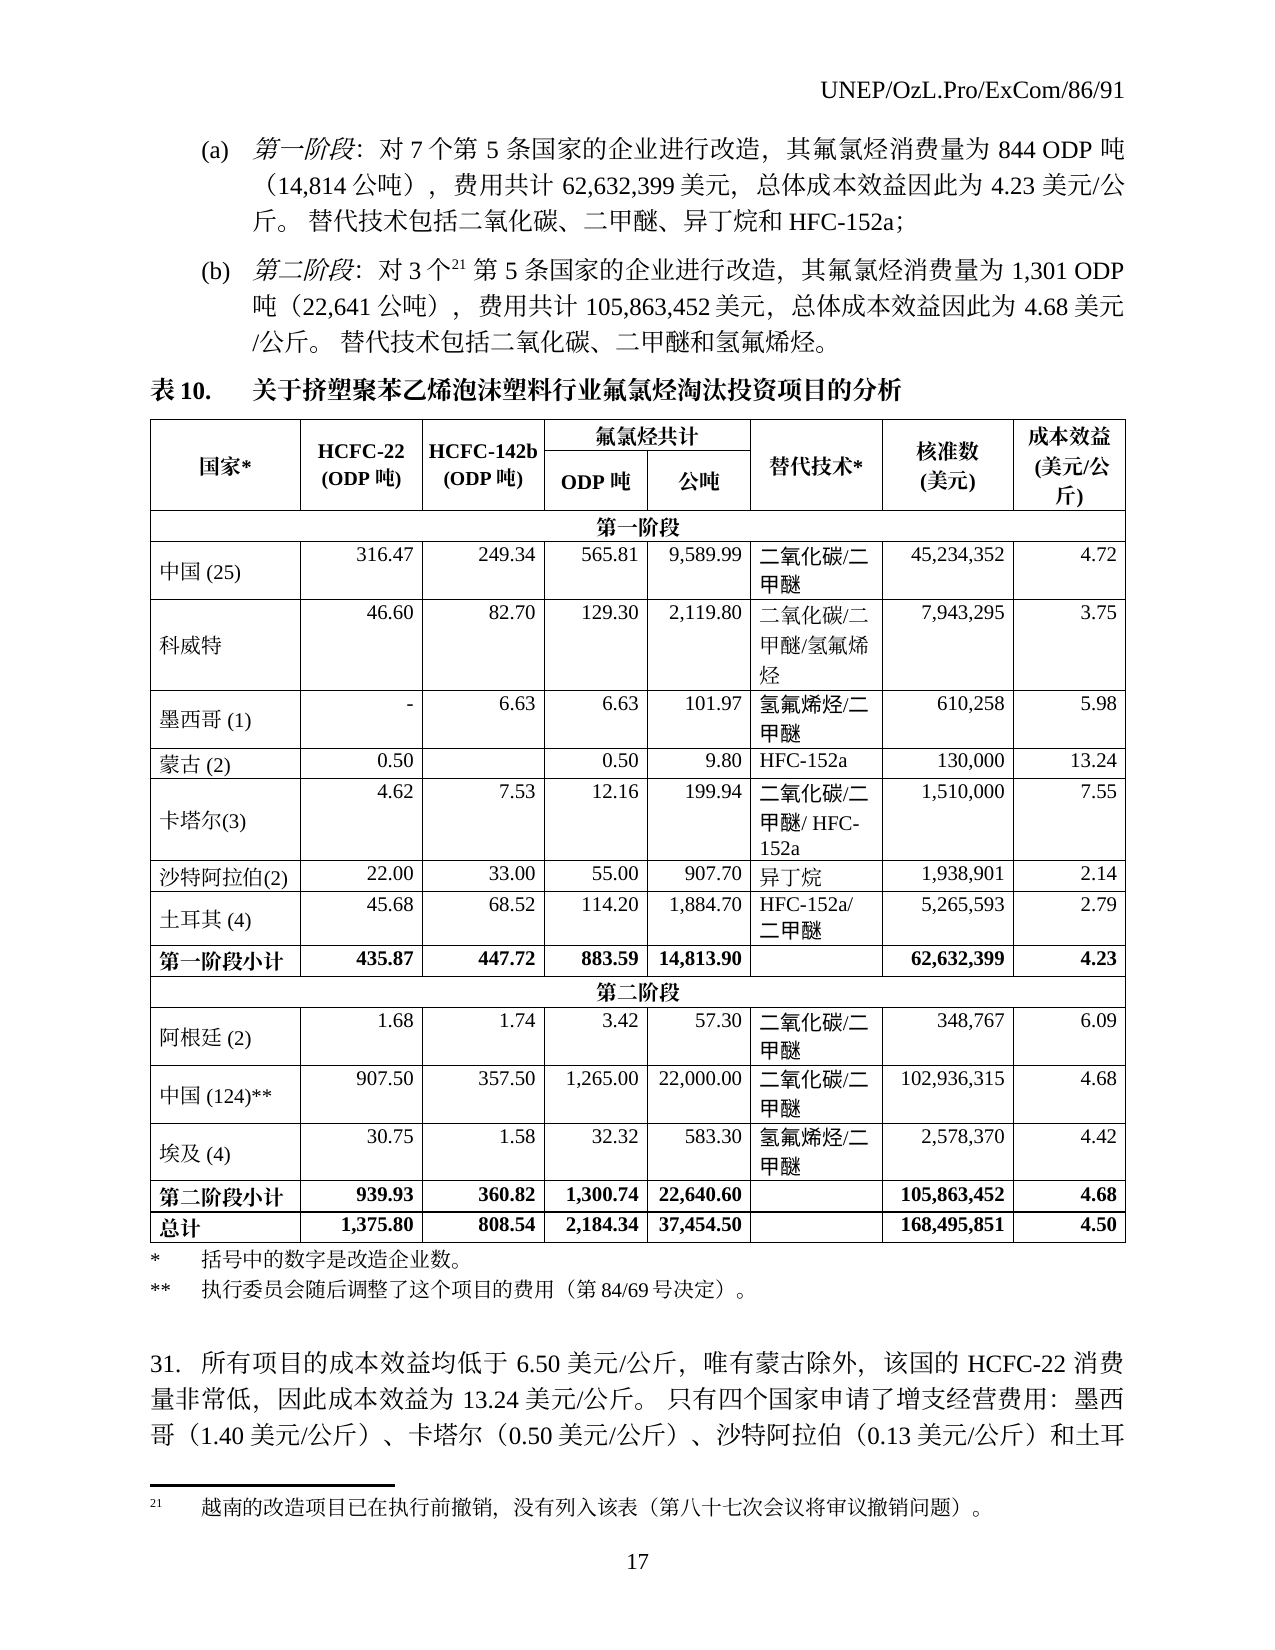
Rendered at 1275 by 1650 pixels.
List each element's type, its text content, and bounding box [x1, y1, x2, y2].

table_cell 46.60 [301, 600, 422, 689]
table_cell 30.75 [301, 1124, 422, 1180]
table_cell 蒙古 (2) [151, 749, 300, 778]
table_cell 2.14 [1014, 861, 1125, 891]
text * 括号中的数字是改造企业数。 [150, 1243, 1125, 1273]
table_cell 883.59 [545, 946, 647, 976]
table_cell 939.93 [301, 1181, 422, 1211]
table_cell 9,589.99 [648, 542, 750, 599]
table_cell 22.00 [301, 861, 422, 891]
table_cell 101.97 [648, 691, 750, 747]
table_cell 32.32 [545, 1124, 647, 1180]
table_cell 68.52 [423, 892, 544, 945]
table_cell 316.47 [301, 542, 422, 599]
table_cell 1,375.80 [301, 1213, 422, 1242]
table_cell 808.54 [423, 1213, 544, 1242]
table_cell 2.79 [1014, 892, 1125, 945]
table_cell 360.82 [423, 1181, 544, 1211]
table_cell 357.50 [423, 1066, 544, 1122]
table_cell 12.16 [545, 779, 647, 860]
table_cell 7.55 [1014, 779, 1125, 860]
table_cell 二氧化碳/二甲醚 [751, 1066, 882, 1122]
table_cell [751, 946, 882, 976]
table_cell 907.50 [301, 1066, 422, 1122]
table_cell - [301, 691, 422, 747]
table_cell 130,000 [883, 749, 1013, 778]
table_cell 二氧化碳/二甲醚 [751, 1008, 882, 1064]
table_cell 14,813.90 [648, 946, 750, 976]
table_cell 1,300.74 [545, 1181, 647, 1211]
table_cell 348,767 [883, 1008, 1013, 1064]
table_cell 第二阶段小计 [151, 1181, 300, 1211]
table_cell [751, 1181, 882, 1211]
table_cell 565.81 [545, 542, 647, 599]
table_cell 4.72 [1014, 542, 1125, 599]
table_cell 第一阶段小计 [151, 946, 300, 976]
table_cell 第二阶段 [151, 977, 1125, 1007]
table_cell HFC-152a [751, 749, 882, 778]
table_cell 4.68 [1014, 1066, 1125, 1122]
table_cell 4.50 [1014, 1213, 1125, 1242]
table_cell 3.42 [545, 1008, 647, 1064]
table_cell 199.94 [648, 779, 750, 860]
table_cell 5,265,593 [883, 892, 1013, 945]
table_cell 沙特阿拉伯(2) [151, 861, 300, 891]
table_cell 二氧化碳/二甲醚 [751, 542, 882, 599]
table_cell 1,884.70 [648, 892, 750, 945]
table_cell 583.30 [648, 1124, 750, 1180]
table_cell 1,938,901 [883, 861, 1013, 891]
table_cell 37,454.50 [648, 1213, 750, 1242]
table_header 成本效益 (美元/公斤) [1014, 420, 1125, 510]
table_cell 3.75 [1014, 600, 1125, 689]
table_cell 7,943,295 [883, 600, 1013, 689]
table_cell 6.63 [545, 691, 647, 747]
table_cell 2,119.80 [648, 600, 750, 689]
table_header HCFC-142b (ODP 吨) [423, 420, 544, 510]
table_cell ODP 吨 [545, 451, 647, 510]
table_cell 6.09 [1014, 1008, 1125, 1064]
table_cell 公吨 [648, 451, 750, 510]
table_cell 中国 (124)** [151, 1066, 300, 1122]
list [150, 1344, 1125, 1452]
table_cell 1.68 [301, 1008, 422, 1064]
table_cell 4.68 [1014, 1181, 1125, 1211]
table_cell 总计 [151, 1213, 300, 1242]
table_cell 1.74 [423, 1008, 544, 1064]
table_cell 45.68 [301, 892, 422, 945]
table_cell 氢氟烯烃/二甲醚 [751, 691, 882, 747]
table_header 氟氯烃共计 [545, 420, 750, 450]
table_cell HFC-152a/ 二甲醚 [751, 892, 882, 945]
table_cell 4.23 [1014, 946, 1125, 976]
table_cell 科威特 [151, 600, 300, 689]
table_cell 102,936,315 [883, 1066, 1013, 1122]
table_cell 5.98 [1014, 691, 1125, 747]
table_cell 二氧化碳/二甲醚/ HFC-152a [751, 779, 882, 860]
table_cell 13.24 [1014, 749, 1125, 778]
table_header 国家* [151, 420, 300, 510]
table_cell 二氧化碳/二甲醚/氢氟烯烃 [751, 600, 882, 689]
table_cell 249.34 [423, 542, 544, 599]
table_cell 0.50 [301, 749, 422, 778]
table_cell 中国 (25) [151, 542, 300, 599]
table_cell 22,640.60 [648, 1181, 750, 1211]
table_cell 105,863,452 [883, 1181, 1013, 1211]
table_cell 2,578,370 [883, 1124, 1013, 1180]
table_cell 22,000.00 [648, 1066, 750, 1122]
table_cell 土耳其 (4) [151, 892, 300, 945]
table_cell 1,510,000 [883, 779, 1013, 860]
table_cell 114.20 [545, 892, 647, 945]
table_cell 907.70 [648, 861, 750, 891]
list 第二阶段：对3个 第 5 条国家的企业进行改造，其氟氯烃消费量为 1,301 ODP 吨（22,641 公吨），费用共计 105,863,452美元，总体成本效益因此为 4.68 美元/公斤。 替代技术包括二氧化碳、二甲醚和氢氟烯烃。 [201, 250, 1125, 358]
table_cell 1.58 [423, 1124, 544, 1180]
table_cell 6.63 [423, 691, 544, 747]
table_cell 2,184.34 [545, 1213, 647, 1242]
table_cell 33.00 [423, 861, 544, 891]
table_cell 氢氟烯烃/二甲醚 [751, 1124, 882, 1180]
table_cell 墨西哥 (1) [151, 691, 300, 747]
table_cell 异丁烷 [751, 861, 882, 891]
table_cell 埃及 (4) [151, 1124, 300, 1180]
table_cell 阿根廷 (2) [151, 1008, 300, 1064]
table_cell 168,495,851 [883, 1213, 1013, 1242]
table_cell 7.53 [423, 779, 544, 860]
table_cell 129.30 [545, 600, 647, 689]
table_cell 435.87 [301, 946, 422, 976]
table_cell 1,265.00 [545, 1066, 647, 1122]
table_cell 9.80 [648, 749, 750, 778]
table_cell 4.62 [301, 779, 422, 860]
table_header 核准数 (美元) [883, 420, 1013, 510]
text ** 执行委员会随后调整了这个项目的费用（第84/69号决定）。 [150, 1273, 1125, 1303]
list 第一阶段：对7个第 5 条国家的企业进行改造，其氟氯烃消费量为 844 ODP 吨（14,814 公吨），费用共计 62,632,399美元，总体成本效益因此为 4.23 美元/公斤。 替代技术包括二氧化碳、二甲醚、异丁烷和HFC-152a； [201, 130, 1125, 238]
text 表10. 关于挤塑聚苯乙烯泡沫塑料行业氟氯烃淘汰投资项目的分析 [150, 371, 1125, 407]
table_cell 4.42 [1014, 1124, 1125, 1180]
table_cell 82.70 [423, 600, 544, 689]
table_cell 55.00 [545, 861, 647, 891]
table_header HCFC-22 (ODP 吨) [301, 420, 422, 510]
table_cell [751, 1213, 882, 1242]
table_cell 447.72 [423, 946, 544, 976]
table_cell 0.50 [545, 749, 647, 778]
table_cell 62,632,399 [883, 946, 1013, 976]
table_header 替代技术* [751, 420, 882, 510]
table_cell 610,258 [883, 691, 1013, 747]
table_cell [423, 749, 544, 778]
table_cell 卡塔尔(3) [151, 779, 300, 860]
table_cell 57.30 [648, 1008, 750, 1064]
table_cell 第一阶段 [151, 511, 1125, 541]
table_cell 45,234,352 [883, 542, 1013, 599]
